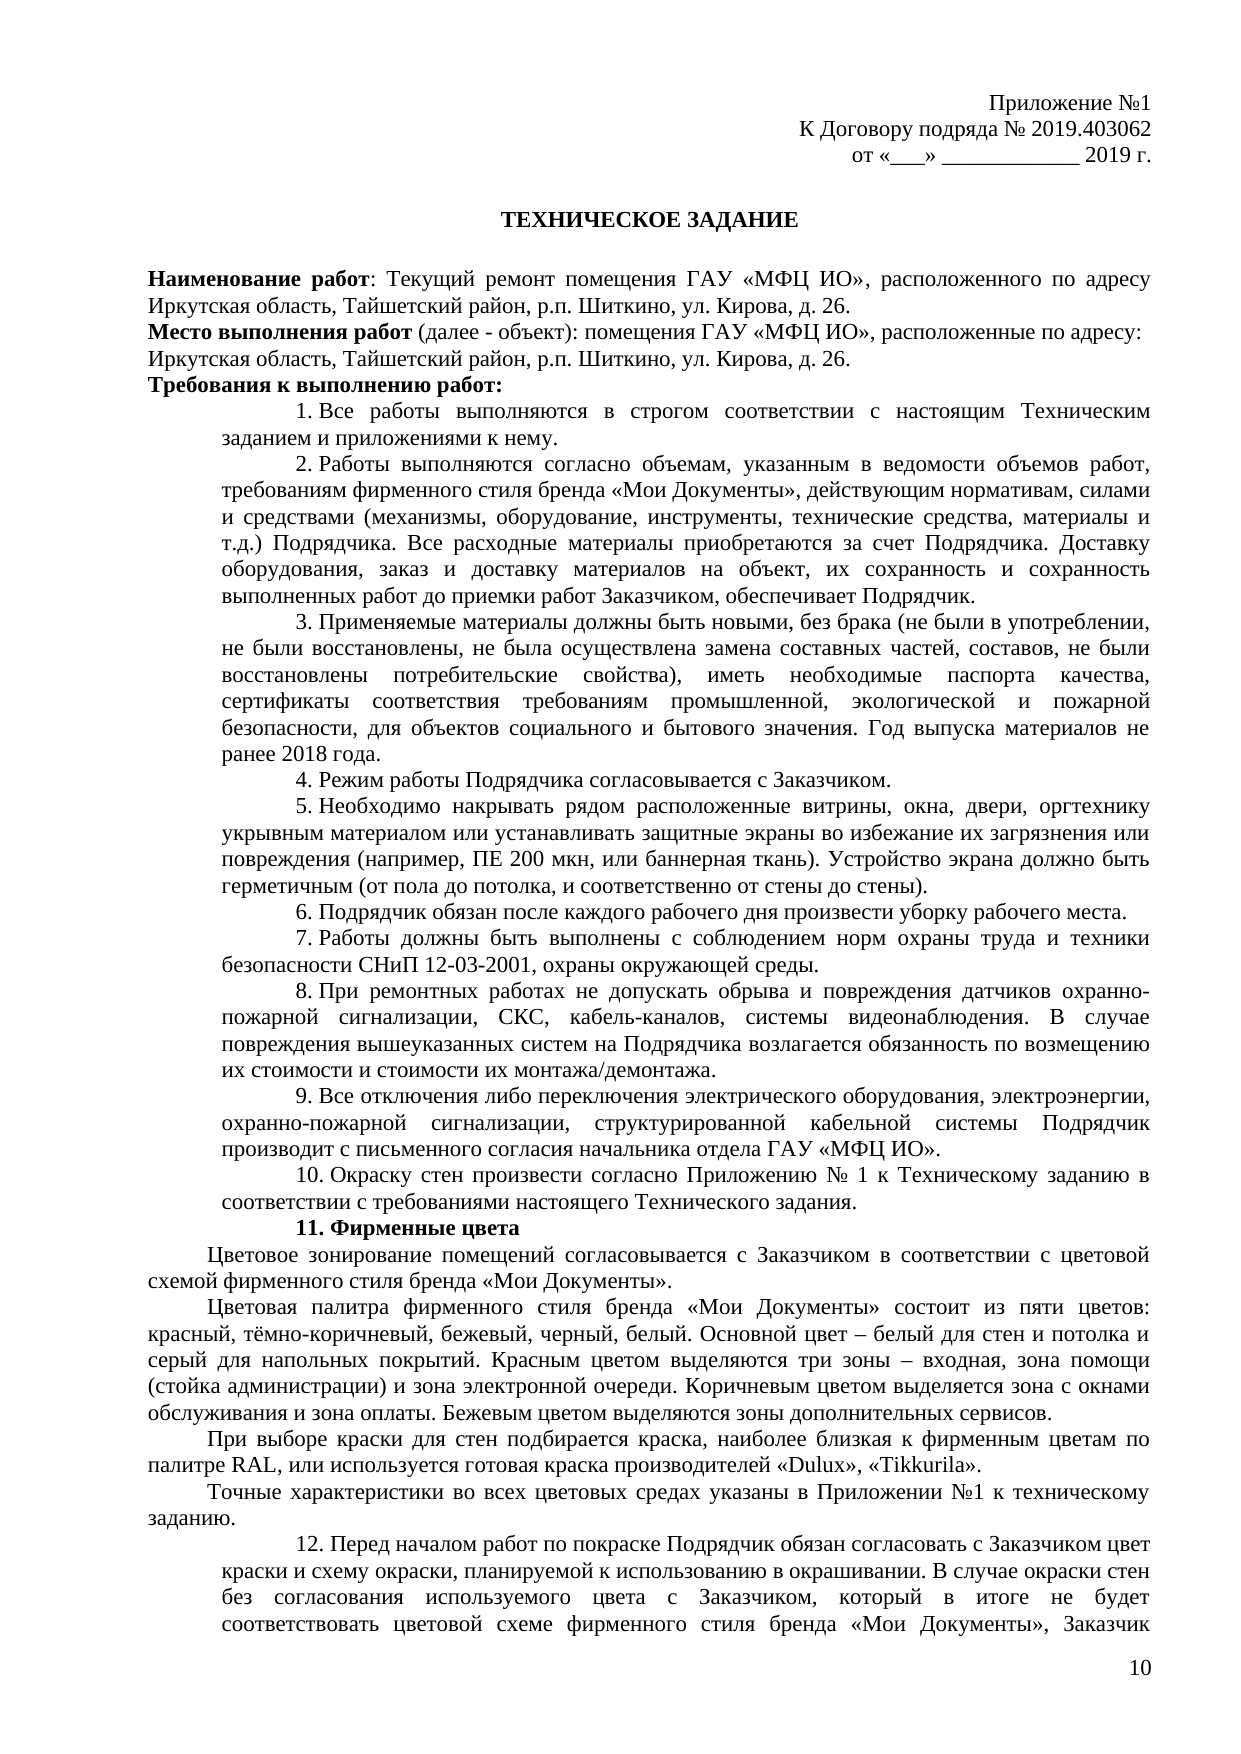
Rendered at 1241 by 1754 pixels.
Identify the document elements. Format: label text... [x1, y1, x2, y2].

text При выборе краски для стен подбирается краска, наиболее близкая к фирменным цветам по палитре RAL, или используется готовая краска производителей «Dulux», «Tikkurila». [148, 1425, 1152, 1478]
text Иркутская область, Тайшетский район, р.п. Шиткино, ул. Кирова, д. 26. [148, 344, 1152, 371]
text Приложение №1 [148, 89, 1152, 115]
text Место выполнения работ (далее - объект): помещения ГАУ «МФЦ ИО», расположенные по адресу: [148, 318, 1152, 344]
text ТЕХНИЧЕСКОЕ ЗАДАНИЕ [148, 207, 1152, 233]
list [221, 1531, 1152, 1636]
text от «___» ____________ 2019 г. [148, 141, 1152, 168]
text Точные характеристики во всех цветовых средах указаны в Приложении №1 к техническому заданию. [148, 1478, 1152, 1531]
text К Договору подряда № 2019.403062 [148, 115, 1152, 141]
list Фирменные цвета [221, 1214, 1152, 1241]
list Все отключения либо переключения электрического оборудования, электроэнергии, охранно-пожарной сигнализации, структурированной кабельной системы Подрядчик производит с письменного согласия начальника отдела ГАУ «МФЦ ИО». [221, 1082, 1152, 1162]
text Наименование работ: Текущий ремонт помещения ГАУ «МФЦ ИО», расположенного по адресу Иркутская область, Тайшетский район, р.п. Шиткино, ул. Кирова, д. 26. [148, 266, 1152, 318]
list Необходимо накрывать рядом расположенные витрины, окна, двери, оргтехнику укрывным материалом или устанавливать защитные экраны во избежание их загрязнения или повреждения (например, ПЕ 200 мкн, или баннерная ткань). Устройство экрана должно быть герметичным (от пола до потолка, и соответственно от стены до стены). [221, 793, 1152, 898]
text Цветовое зонирование помещений согласовывается с Заказчиком в соответствии с цветовой схемой фирменного стиля бренда «Мои Документы». [148, 1241, 1152, 1293]
text Требования к выполнению работ: [148, 371, 1152, 397]
list Окраску стен произвести согласно Приложению № 1 к Техническому заданию в соответствии с требованиями настоящего Технического задания. [221, 1162, 1152, 1214]
list Все работы выполняются в строгом соответствии с настоящим Техническим заданием и приложениями к нему. [221, 397, 1152, 450]
list Применяемые материалы должны быть новыми, без брака (не были в употреблении, не были восстановлены, не была осуществлена замена составных частей, составов, не были восстановлены потребительские свойства), иметь необходимые паспорта качества, сертификаты соответствия требованиям промышленной, экологической и пожарной безопасности, для объектов социального и бытового значения. Год выпуска материалов не ранее 2018 года. [221, 608, 1152, 766]
list Работы должны быть выполнены с соблюдением норм охраны труда и техники безопасности СНиП 12-03-2001, охраны окружающей среды. [221, 924, 1152, 977]
text Цветовая палитра фирменного стиля бренда «Мои Документы» состоит из пяти цветов: красный, тёмно-коричневый, бежевый, черный, белый. Основной цвет – белый для стен и потолка и серый для напольных покрытий. Красным цветом выделяются три зоны – входная, зона помощи (стойка администрации) и зона электронной очереди. Коричневым цветом выделяется зона с окнами обслуживания и зона оплаты. Бежевым цветом выделяются зоны дополнительных сервисов. [148, 1293, 1152, 1425]
list Режим работы Подрядчика согласовывается с Заказчиком. [221, 766, 1152, 793]
list Работы выполняются согласно объемам, указанным в ведомости объемов работ, требованиям фирменного стиля бренда «Мои Документы», действующим нормативам, силами и средствами (механизмы, оборудование, инструменты, технические средства, материалы и т.д.) Подрядчика. Все расходные материалы приобретаются за счет Подрядчика. Доставку оборудования, заказ и доставку материалов на объект, их сохранность и сохранность выполненных работ до приемки работ Заказчиком, обеспечивает Подрядчик. [221, 450, 1152, 608]
list При ремонтных работах не допускать обрыва и повреждения датчиков охранно-пожарной сигнализации, СКС, кабель-каналов, системы видеонаблюдения. В случае повреждения вышеуказанных систем на Подрядчика возлагается обязанность по возмещению их стоимости и стоимости их монтажа/демонтажа. [221, 977, 1152, 1082]
list Подрядчик обязан после каждого рабочего дня произвести уборку рабочего места. [221, 898, 1152, 924]
